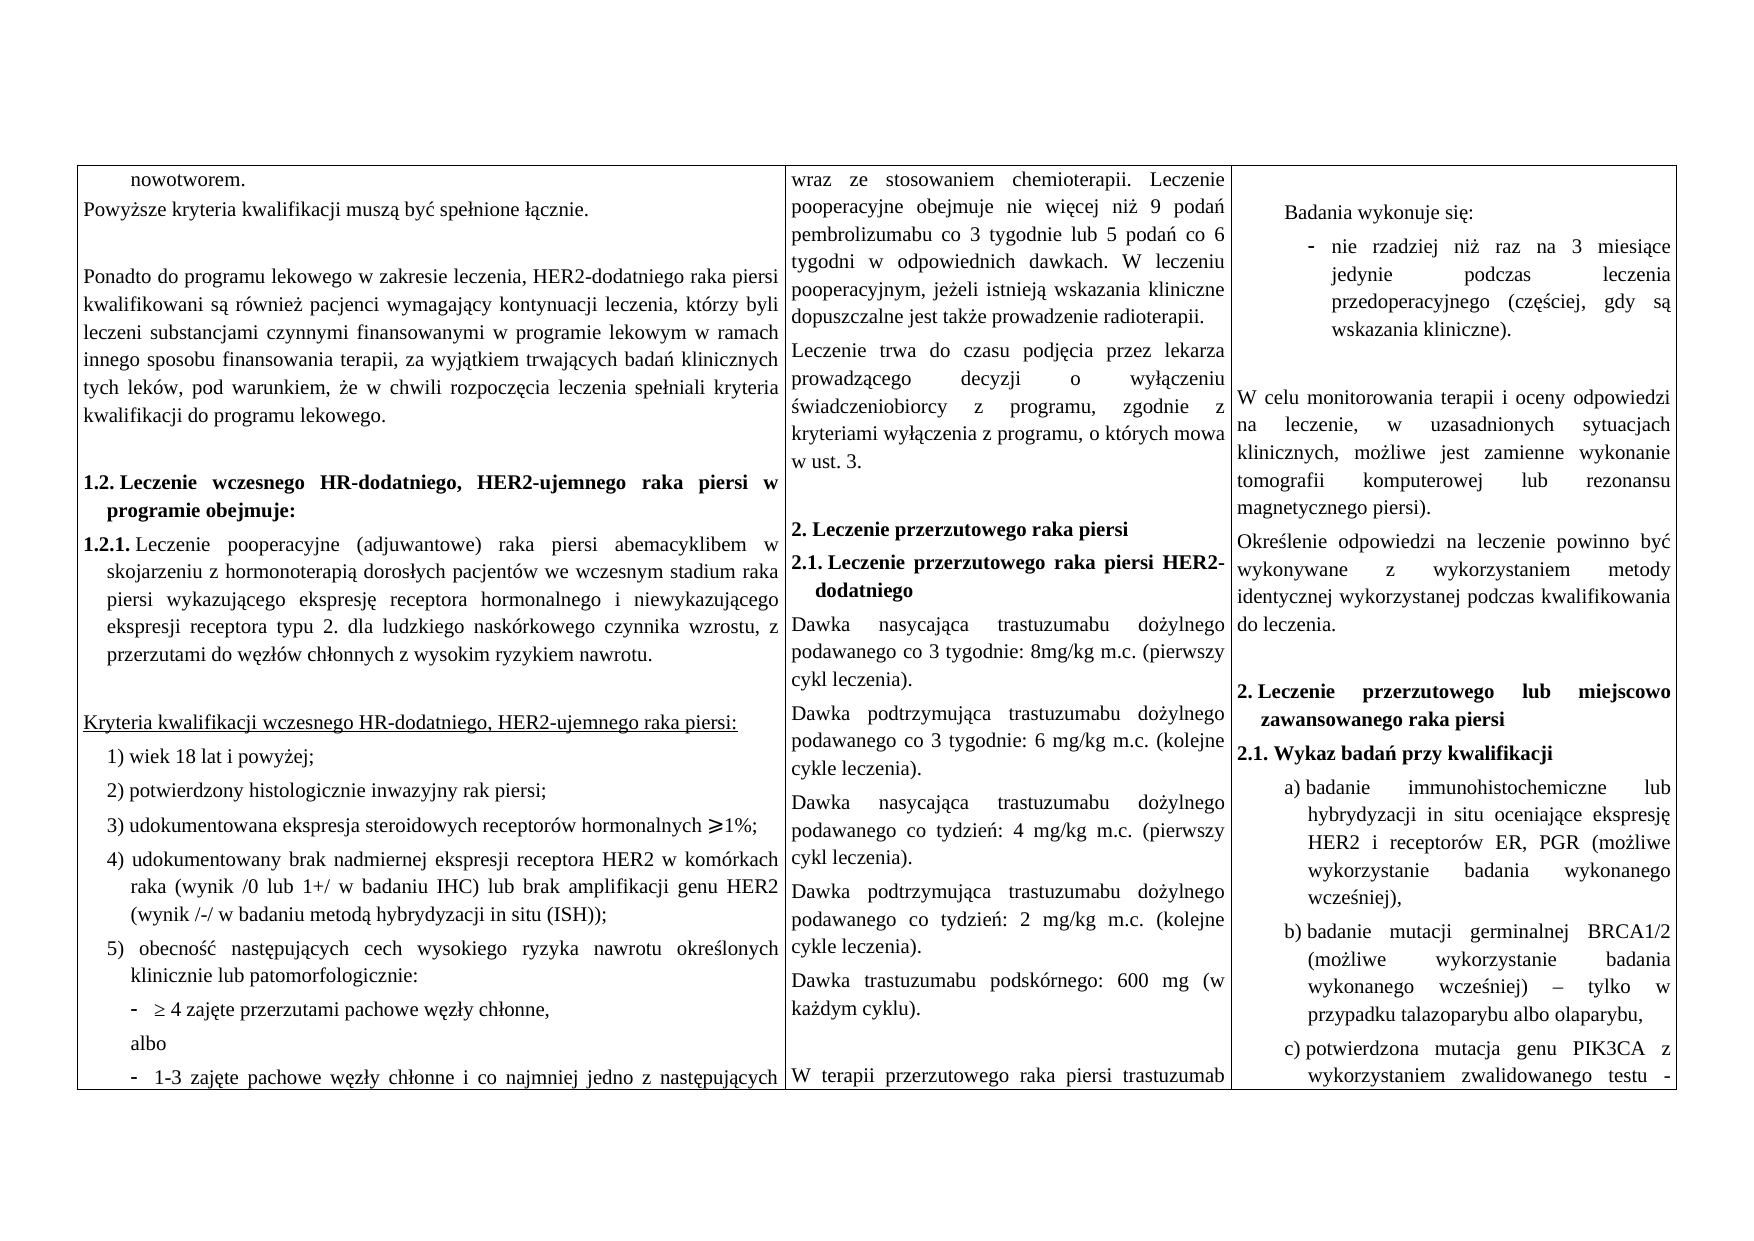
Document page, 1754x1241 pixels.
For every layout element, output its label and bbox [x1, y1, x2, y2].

table_cell [1232, 166, 1676, 1089]
table_cell [786, 166, 1231, 1089]
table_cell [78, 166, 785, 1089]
